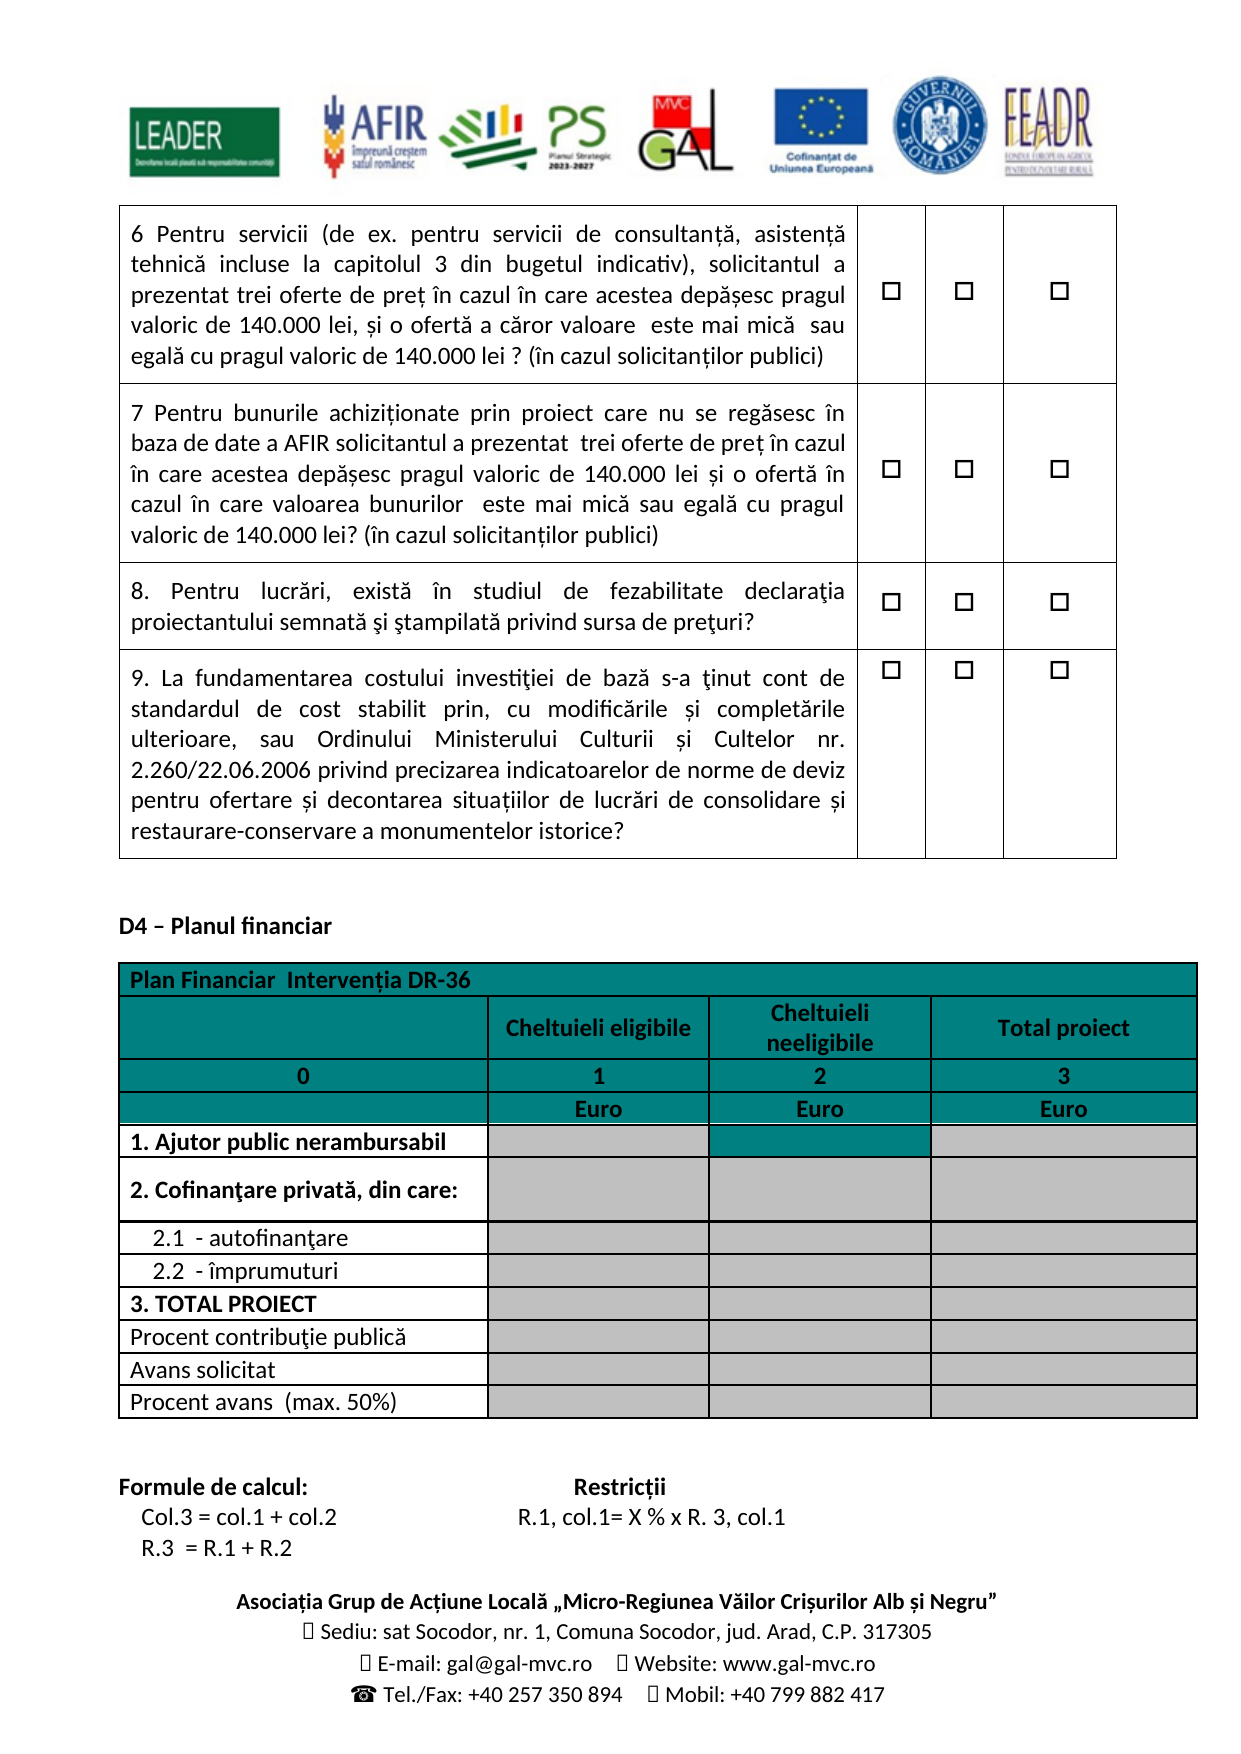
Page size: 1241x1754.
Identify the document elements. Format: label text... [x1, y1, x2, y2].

table_cell [926, 650, 1003, 858]
table_cell Total proiect [932, 997, 1196, 1058]
table_cell Euro [932, 1093, 1196, 1123]
table_cell 2 [710, 1060, 930, 1091]
table_cell [710, 1126, 930, 1156]
table_cell [489, 1386, 708, 1417]
table_cell [710, 1158, 930, 1220]
table_cell 6 Pentru servicii (de ex. pentru servicii de consultanță, asistență tehnică incluse la capitolul 3 din bugetul indicativ), solicitantul a prezentat trei oferte de preț în cazul în care acestea depășesc pragul valoric de 140.000 lei, şi o ofertă a căror valoare este mai mică sau egală cu pragul valoric de 140.000 lei ? (în cazul solicitanților publici) [120, 206, 857, 383]
table_cell [932, 1126, 1196, 1156]
table_cell 1. Ajutor public nerambursabil [120, 1126, 487, 1156]
table_cell 9. La fundamentarea costului investiţiei de bază s-a ţinut cont de standardul de cost stabilit prin, cu modificările și completările ulterioare, sau Ordinului Ministerului Culturii și Cultelor nr. 2.260/22.06.2006 privind precizarea indicatoarelor de norme de deviz pentru ofertare și decontarea situațiilor de lucrări de consolidare și restaurare-conservare a monumentelor istorice? [120, 650, 857, 858]
table_cell [489, 1126, 708, 1156]
table_cell Euro [489, 1093, 708, 1123]
table_cell [932, 1354, 1196, 1384]
table_cell [120, 1093, 487, 1123]
table_cell 1 [489, 1060, 708, 1091]
table_cell Avans solicitat [120, 1354, 487, 1384]
table_cell [932, 1386, 1196, 1417]
table_cell [858, 206, 925, 383]
table_cell 7 Pentru bunurile achiziționate prin proiect care nu se regăsesc în baza de date a AFIR solicitantul a prezentat trei oferte de preț în cazul în care acestea depășesc pragul valoric de 140.000 lei şi o ofertă în cazul în care valoarea bunurilor este mai mică sau egală cu pragul valoric de 140.000 lei? (în cazul solicitanților publici) [120, 384, 857, 562]
table_cell [932, 1321, 1196, 1352]
table_cell 3. TOTAL PROIECT [120, 1288, 487, 1319]
table_cell [926, 384, 1003, 562]
table_cell [858, 563, 925, 649]
table_cell [710, 1223, 930, 1253]
picture [118, 60, 1116, 205]
table_cell 8. Pentru lucrări, există în studiul de fezabilitate declaraţia proiectantului semnată şi ştampilată privind sursa de preţuri? [120, 563, 857, 649]
table_cell [926, 206, 1003, 383]
table_cell [710, 1255, 930, 1286]
table_cell [710, 1321, 930, 1352]
table_cell [932, 1255, 1196, 1286]
table_cell [489, 1158, 708, 1220]
table_cell 2.1 - autofinanţare [120, 1223, 487, 1253]
table_header Plan Financiar Intervenţia DR-36 [120, 964, 1196, 995]
table_cell 2.2 - împrumuturi [120, 1255, 487, 1286]
table_cell Procent contribuţie publică [120, 1321, 487, 1352]
text D4 – Planul financiar [119, 911, 1116, 941]
table_cell Procent avans (max. 50%) [120, 1386, 487, 1417]
table_cell 0 [120, 1060, 487, 1091]
list R.3 = R.1 + R.2 [119, 1532, 1116, 1562]
table_cell [932, 1223, 1196, 1253]
table_cell [1004, 563, 1116, 649]
table_cell [710, 1354, 930, 1384]
table_cell [489, 1321, 708, 1352]
table_cell Cheltuieli eligibile [489, 997, 708, 1058]
table_cell [1004, 384, 1116, 562]
table_cell [489, 1223, 708, 1253]
table_cell [120, 997, 487, 1058]
table_cell [710, 1386, 930, 1417]
table_cell [489, 1354, 708, 1384]
table_cell [926, 563, 1003, 649]
table_cell [489, 1288, 708, 1319]
list Formule de calcul: Restricţii [119, 1471, 1116, 1501]
table_cell [858, 650, 925, 858]
table_cell [710, 1288, 930, 1319]
table_cell [932, 1158, 1196, 1220]
table_cell [858, 384, 925, 562]
table_cell [1004, 206, 1116, 383]
list Col.3 = col.1 + col.2 R.1, col.1= X % x R. 3, col.1 [119, 1501, 1116, 1532]
table_cell 3 [932, 1060, 1196, 1091]
table_cell [932, 1288, 1196, 1319]
table_cell [1004, 650, 1116, 858]
table_cell Cheltuieli neeligibile [710, 997, 930, 1058]
table_cell [489, 1255, 708, 1286]
table_cell 2. Cofinanţare privată, din care: [120, 1158, 487, 1220]
table_cell Euro [710, 1093, 930, 1123]
